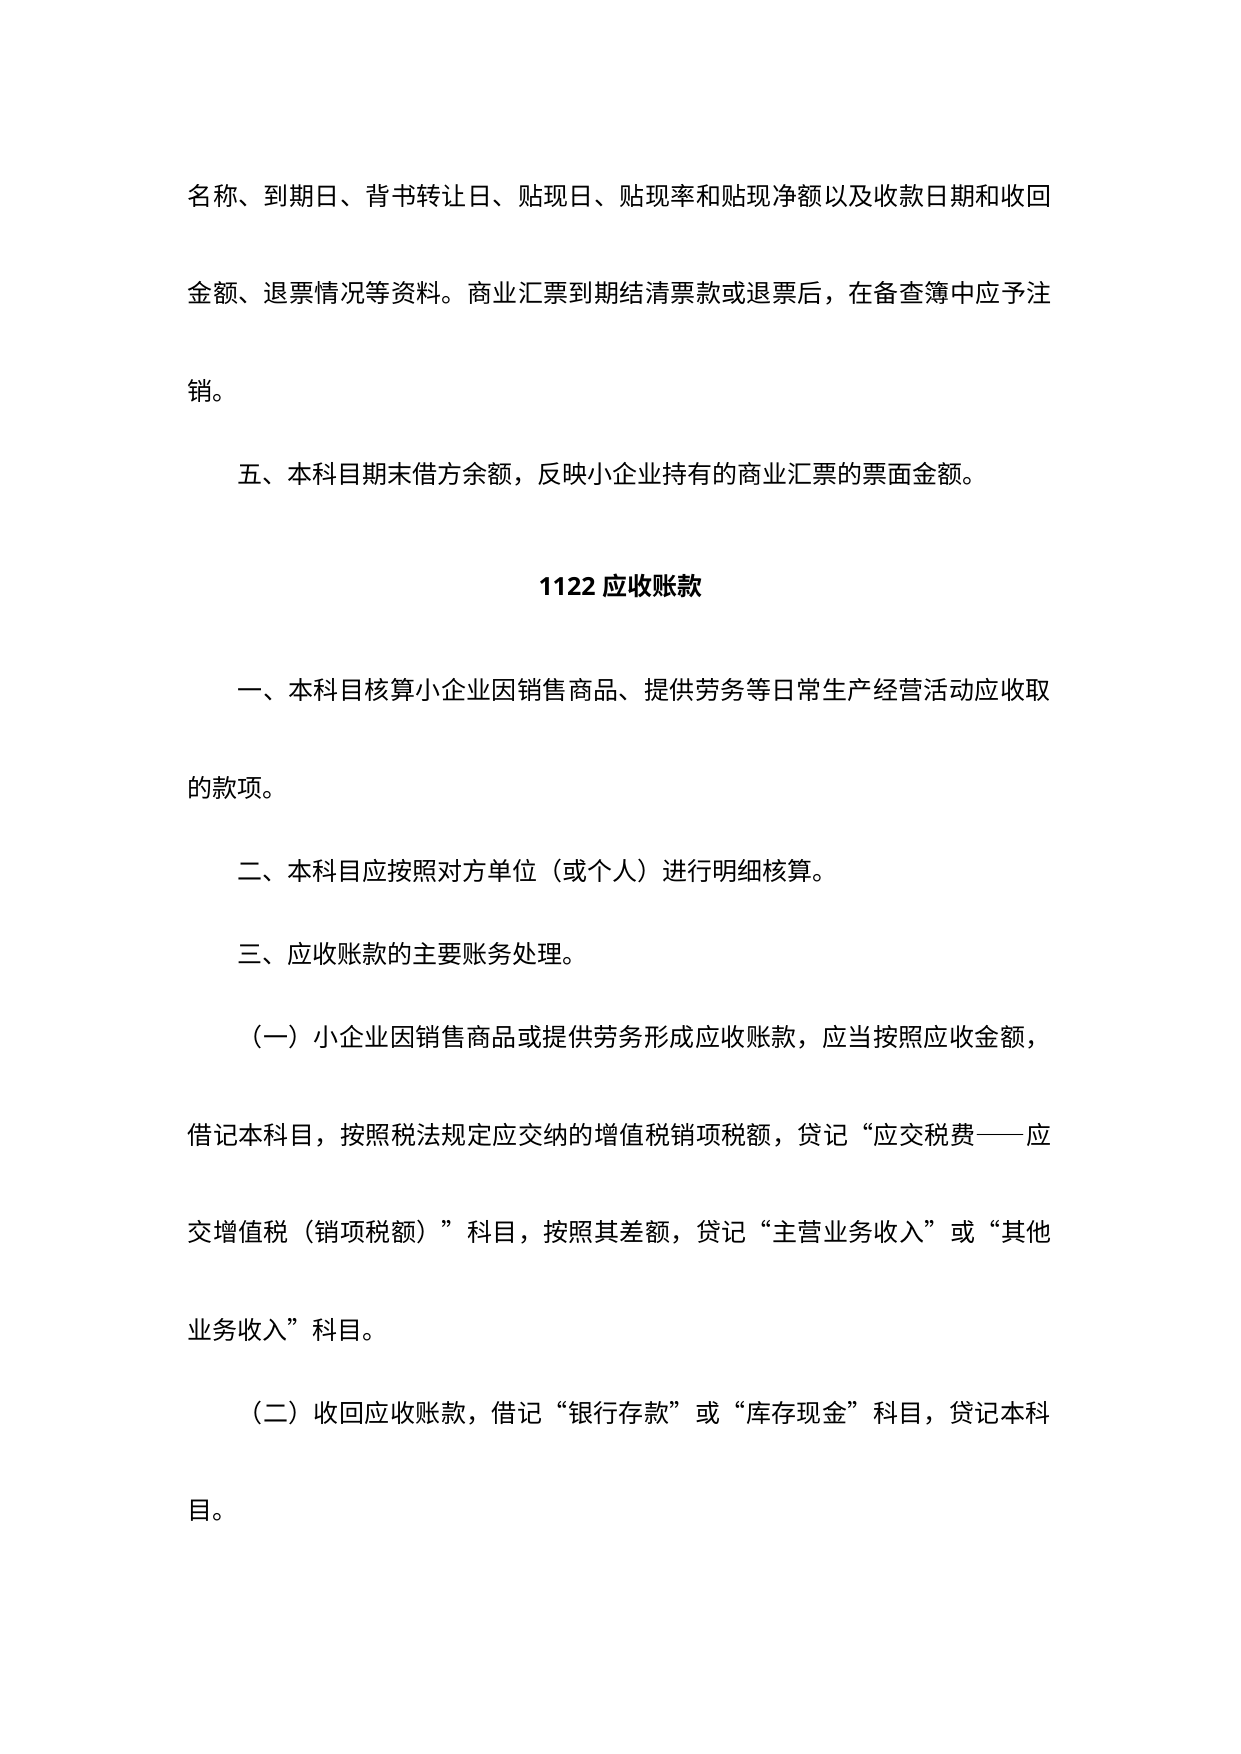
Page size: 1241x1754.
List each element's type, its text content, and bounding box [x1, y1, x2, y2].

text 五、本科目期末借方余额，反映小企业持有的商业汇票的票面金额。 [187, 440, 1053, 505]
text 一、本科目核算小企业因销售商品、提供劳务等日常生产经营活动应收取的款项。 [187, 656, 1053, 819]
text （二）收回应收账款，借记“银行存款”或“库存现金”科目，贷记本科目。 [187, 1379, 1053, 1541]
text 二、本科目应按照对方单位（或个人）进行明细核算。 [187, 837, 1053, 902]
text 三、应收账款的主要账务处理。 [187, 920, 1053, 985]
text （一）小企业因销售商品或提供劳务形成应收账款，应当按照应收金额，借记本科目，按照税法规定应交纳的增值税销项税额，贷记“应交税费——应交增值税（销项税额）”科目，按照其差额，贷记“主营业务收入”或“其他业务收入”科目。 [187, 1003, 1053, 1361]
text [187, 162, 1053, 422]
subtitle 1122 应收账款 [187, 552, 1053, 617]
